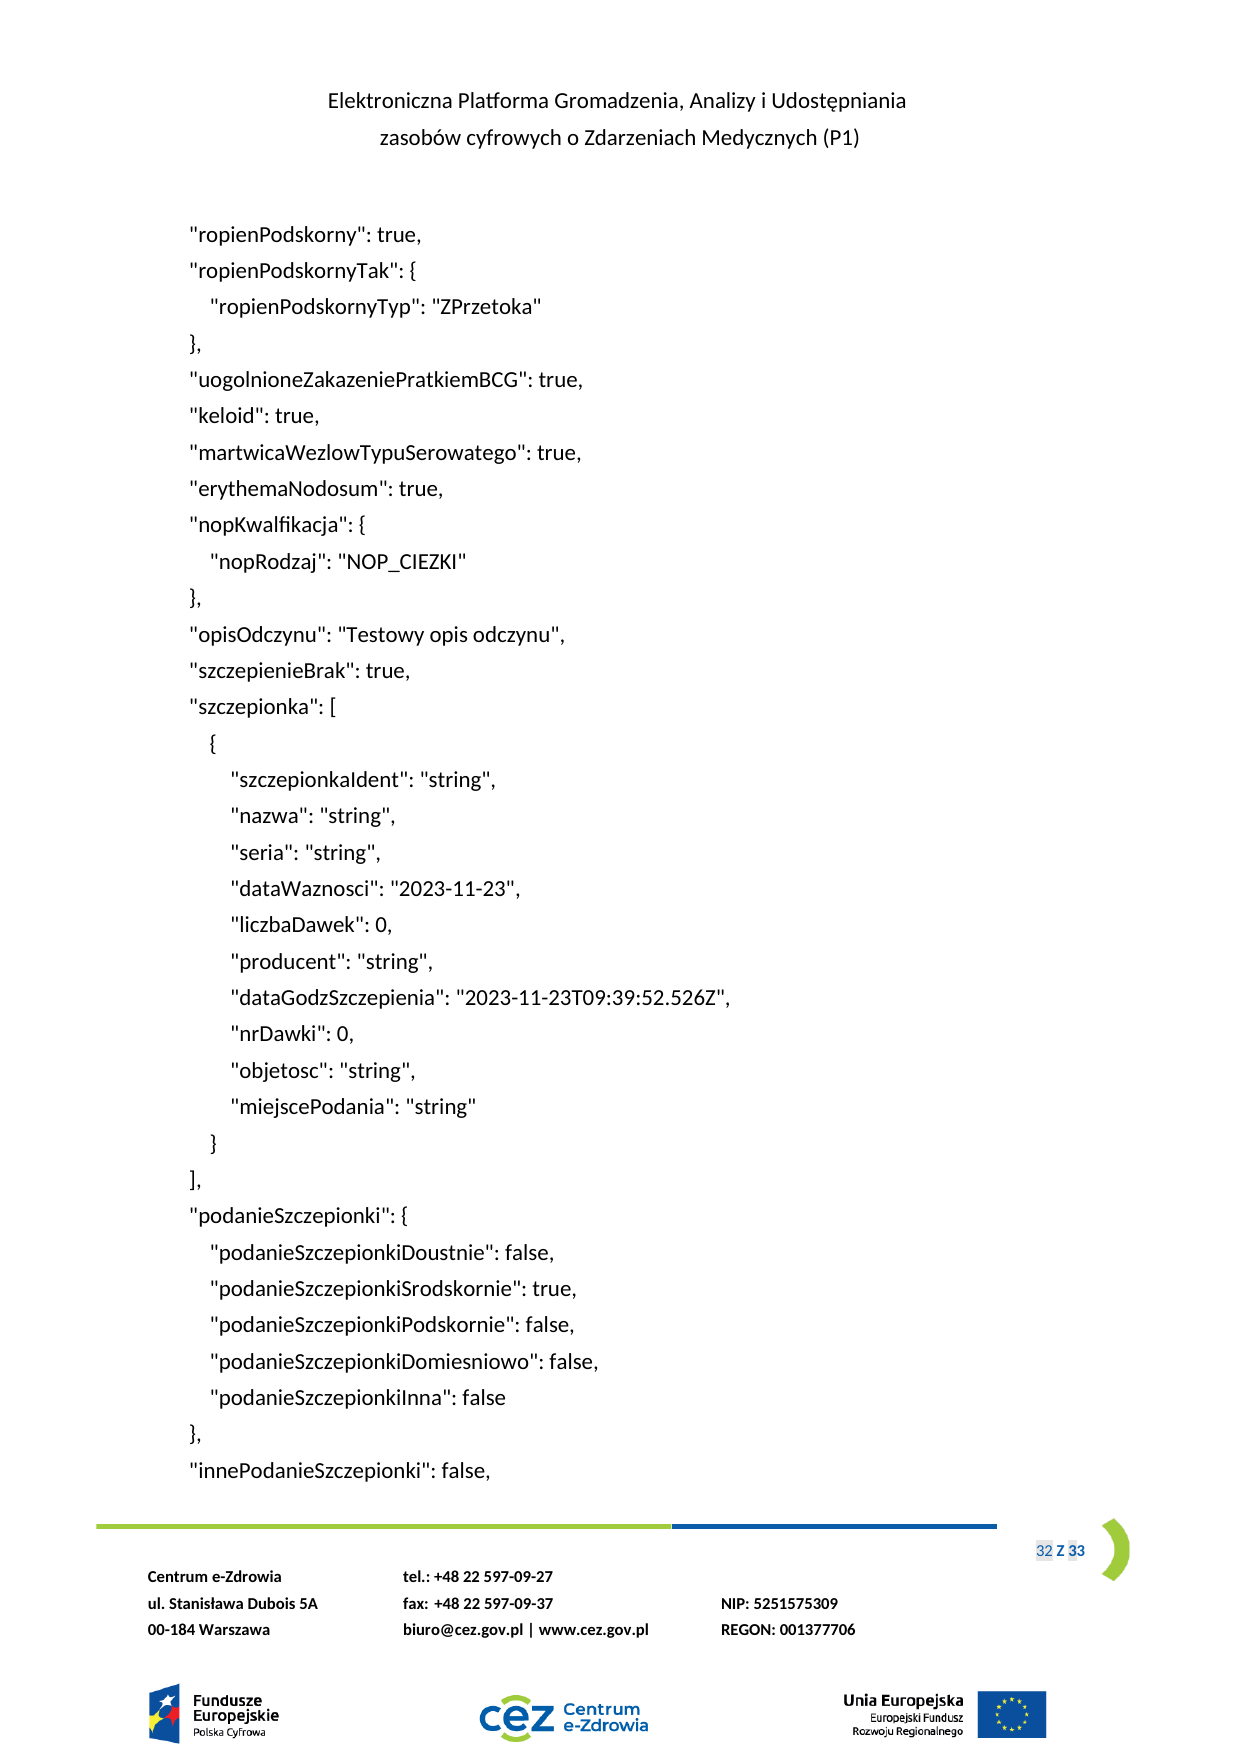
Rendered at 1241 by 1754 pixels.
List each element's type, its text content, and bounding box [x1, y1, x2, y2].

text "objetosc": "string", [148, 1056, 1093, 1084]
text "podanieSzczepionkiPodskornie": false, [148, 1310, 1093, 1338]
text "szczepienieBrak": true, [148, 656, 1093, 684]
text "nopKwalfikacja": { [148, 511, 1093, 539]
text "szczepionka": [ [148, 692, 1093, 720]
text "dataGodzSzczepienia": "2023-11-23T09:39:52.526Z", [148, 983, 1093, 1011]
text "ropienPodskorny": true, [148, 220, 1093, 248]
text "podanieSzczepionkiSrodskornie": true, [148, 1274, 1093, 1302]
text "uogolnioneZakazeniePratkiemBCG": true, [148, 365, 1093, 393]
text }, [148, 1419, 1093, 1447]
picture [1101, 1518, 1130, 1581]
picture [477, 1694, 649, 1742]
text "ropienPodskornyTak": { [148, 256, 1093, 284]
text "nopRodzaj": "NOP_CIEZKI" [148, 547, 1093, 575]
text { [148, 729, 1093, 757]
text ], [148, 1165, 1093, 1193]
picture [142, 1680, 285, 1746]
text "ropienPodskornyTyp": "ZPrzetoka" [148, 292, 1093, 321]
text "liczbaDawek": 0, [148, 911, 1093, 938]
text "szczepionkaIdent": "string", [148, 765, 1093, 793]
text "podanieSzczepionki": { [148, 1201, 1093, 1229]
text }, [148, 329, 1093, 357]
text "podanieSzczepionkiInna": false [148, 1383, 1093, 1411]
text "podanieSzczepionkiDomiesniowo": false, [148, 1347, 1093, 1375]
text "innePodanieSzczepionki": false, [148, 1456, 1093, 1484]
text } [148, 1129, 1093, 1157]
picture [835, 1689, 1055, 1739]
text "nrDawki": 0, [148, 1019, 1093, 1048]
text }, [148, 583, 1093, 611]
text "podanieSzczepionkiDoustnie": false, [148, 1238, 1093, 1266]
text "nazwa": "string", [148, 801, 1093, 829]
text "keloid": true, [148, 402, 1093, 429]
text "producent": "string", [148, 947, 1093, 975]
text "dataWaznosci": "2023-11-23", [148, 874, 1093, 902]
text "seria": "string", [148, 838, 1093, 866]
text "erythemaNodosum": true, [148, 474, 1093, 502]
text "martwicaWezlowTypuSerowatego": true, [148, 438, 1093, 466]
text "miejscePodania": "string" [148, 1092, 1093, 1120]
text "opisOdczynu": "Testowy opis odczynu", [148, 620, 1093, 648]
